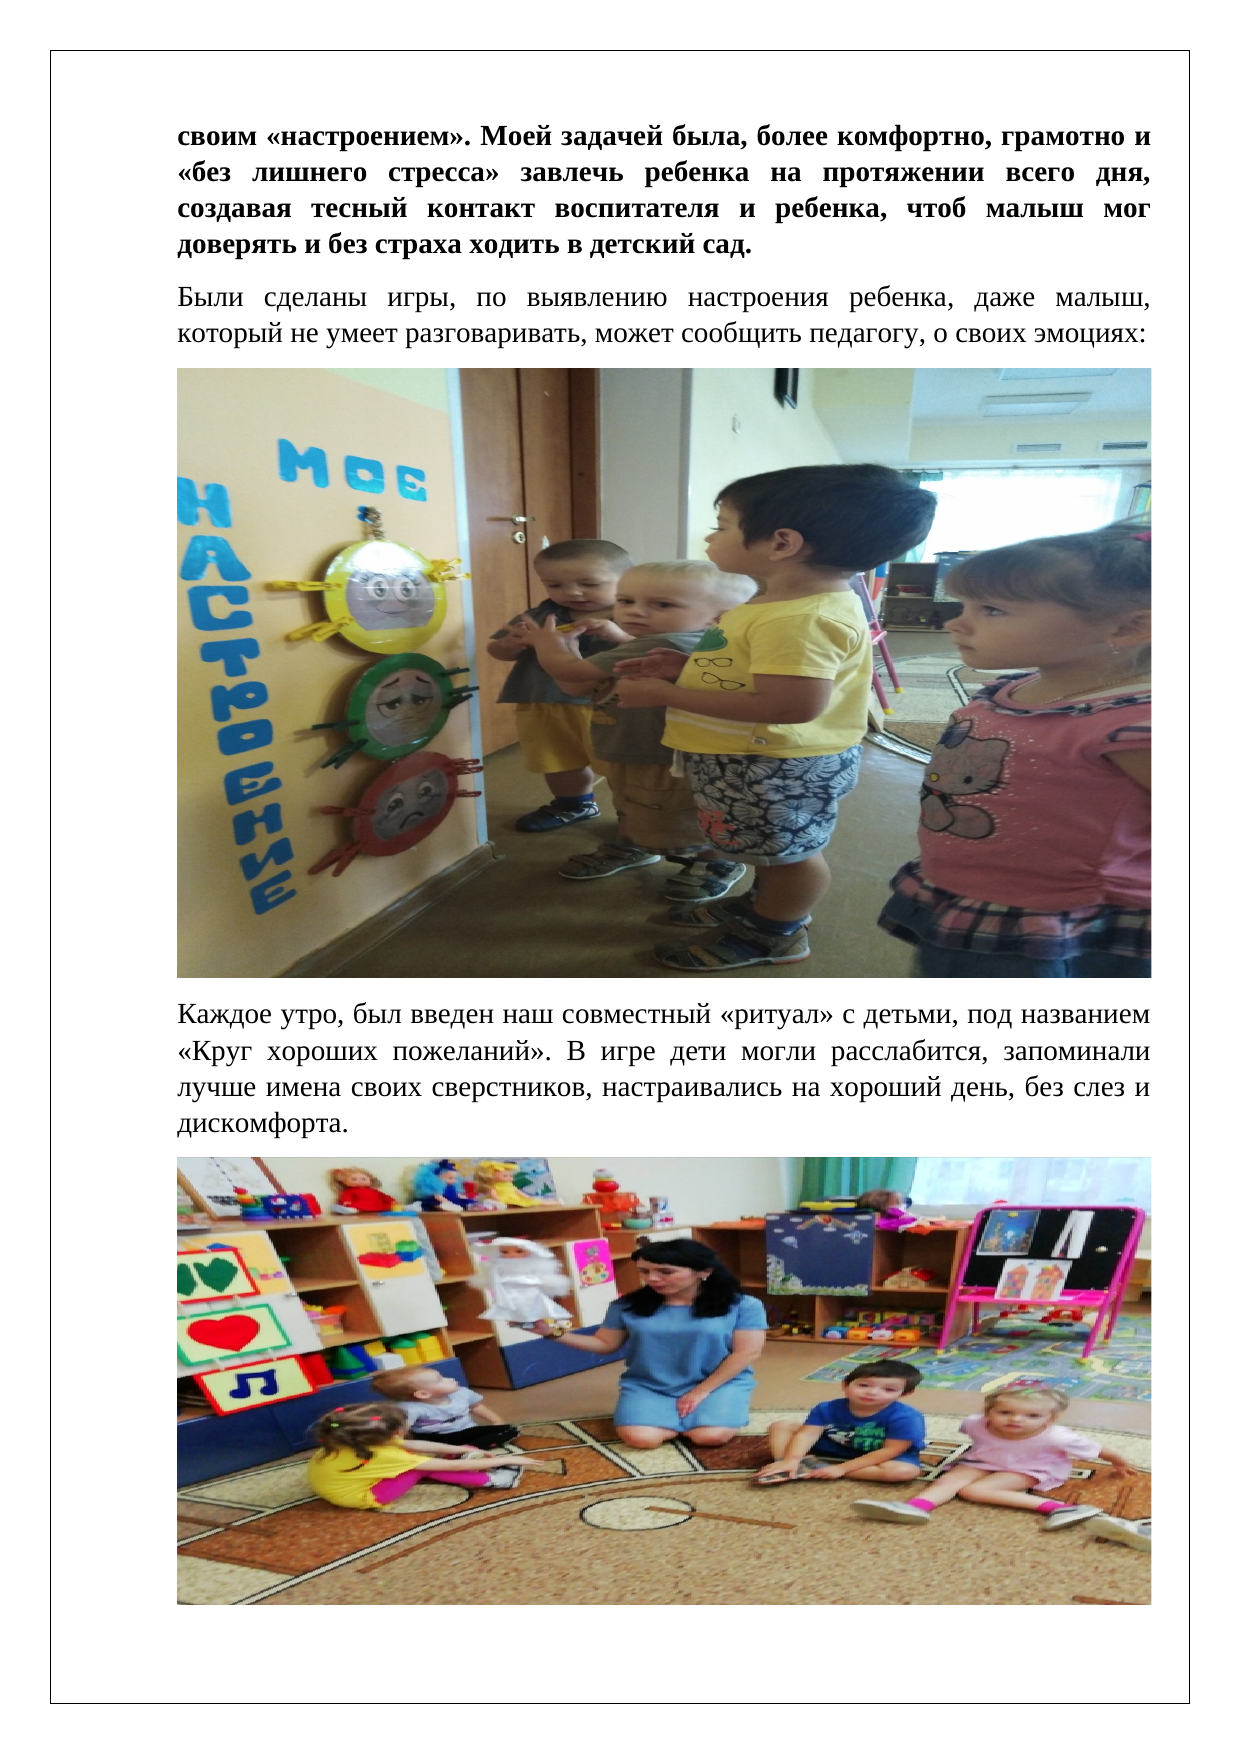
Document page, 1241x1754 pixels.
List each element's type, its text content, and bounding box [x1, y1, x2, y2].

text Каждое утро, был введен наш совместный «ритуал» с детьми, под названием «Круг хороших пожеланий». В игре дети могли расслабится, запоминали лучше имена своих сверстников, настраивались на хороший день, без слез и дискомфорта. [177, 996, 1152, 1138]
picture [177, 368, 1152, 978]
text Были сделаны игры, по выявлению настроения ребенка, даже малыш, который не умеет разговаривать, может сообщить педагогу, о своих эмоциях: [177, 279, 1152, 349]
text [177, 118, 1152, 260]
picture [177, 1157, 1152, 1605]
